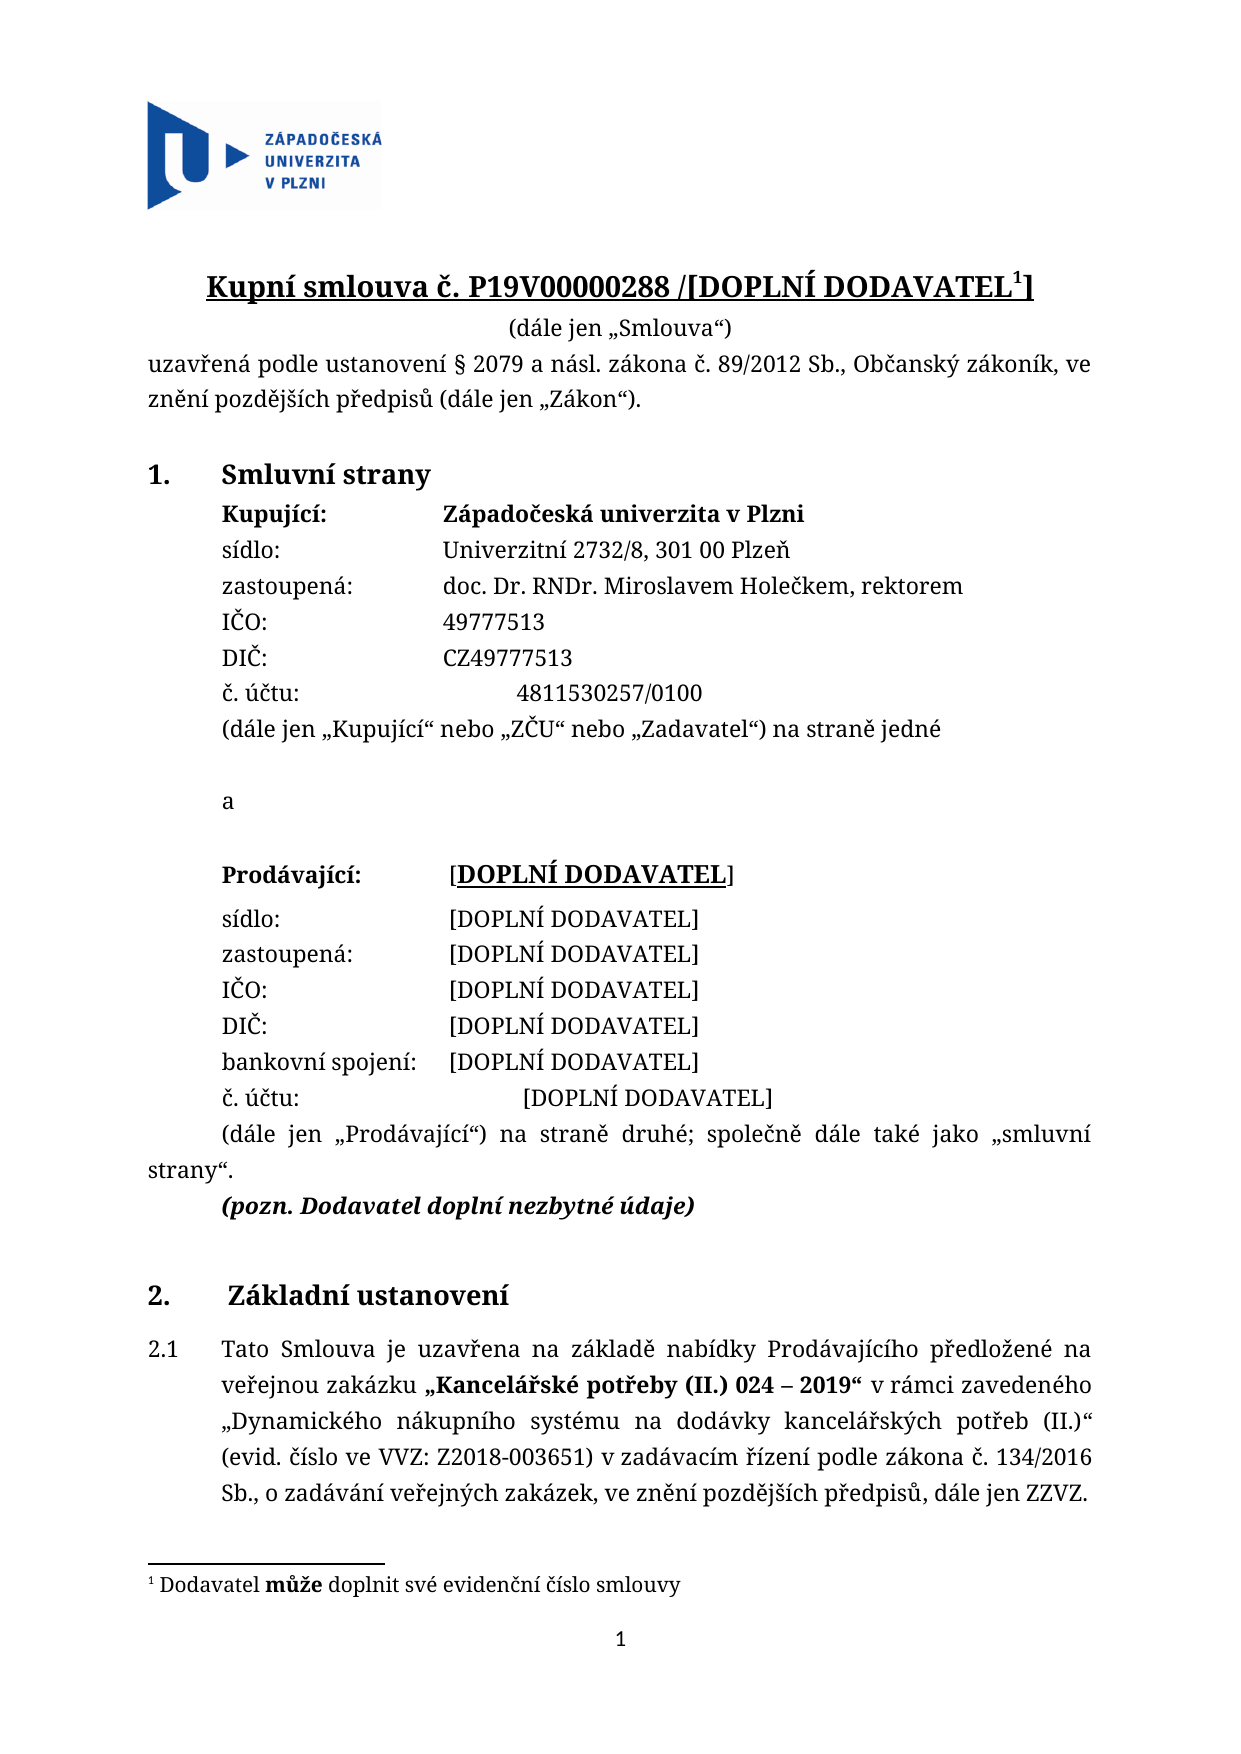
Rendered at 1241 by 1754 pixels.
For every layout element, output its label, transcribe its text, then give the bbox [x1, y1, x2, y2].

text (dále jen „Prodávající“) na straně druhé; společně dále také jako „smluvní strany“. [148, 1118, 1092, 1185]
text Kupní smlouva č. P19V00000288 /[DOPLNÍ DODAVATEL] [148, 266, 1092, 306]
text sídlo: [DOPLNÍ DODAVATEL] [222, 902, 1092, 934]
text č. účtu: 4811530257/0100 [222, 677, 1092, 709]
text IČO: [DOPLNÍ DODAVATEL] [222, 974, 1092, 1006]
text Prodávající: [DOPLNÍ DODAVATEL] [148, 857, 1092, 891]
text IČO: 49777513 [222, 606, 1092, 637]
text č. účtu: [DOPLNÍ DODAVATEL] [222, 1082, 1092, 1113]
text sídlo: Univerzitní 2732/8, 301 00 Plzeň [222, 534, 1092, 565]
text uzavřená podle ustanovení § 2079 a násl. zákona č. 89/2012 Sb., Občanský zákoník, ve znění pozdějších předpisů (dále jen „Zákon“). [148, 347, 1092, 415]
text a [222, 785, 1092, 816]
picture [147, 101, 382, 210]
text DIČ: [DOPLNÍ DODAVATEL] [222, 1010, 1092, 1042]
text 1. Smluvní strany [148, 455, 1092, 492]
text 2. Základní ustanovení [148, 1276, 1092, 1313]
text (pozn. Dodavatel doplní nezbytné údaje) [148, 1190, 1092, 1221]
text DIČ: CZ49777513 [222, 641, 1092, 673]
text 2.1 Tato Smlouva je uzavřena na základě nabídky Prodávajícího předložené na veřejnou zakázku „Kancelářské potřeby (II.) 024 – 2019“ v rámci zavedeného „Dynamického nákupního systému na dodávky kancelářských potřeb (II.)“ (evid. číslo ve VVZ: Z2018-003651) v zadávacím řízení podle zákona č. 134/2016 Sb., o zadávání veřejných zakázek, ve znění pozdějších předpisů, dále jen ZZVZ. [148, 1333, 1092, 1508]
text zastoupená: doc. Dr. RNDr. Miroslavem Holečkem, rektorem [222, 569, 1092, 601]
text bankovní spojení: [DOPLNÍ DODAVATEL] [148, 1046, 1092, 1077]
text (dále jen „Kupující“ nebo „ZČU“ nebo „Zadavatel“) na straně jedné [222, 713, 1092, 744]
text zastoupená: [DOPLNÍ DODAVATEL] [222, 938, 1092, 970]
text (dále jen „Smlouva“) [148, 312, 1092, 343]
text Kupující: Západočeská univerzita v Plzni [222, 498, 1092, 529]
